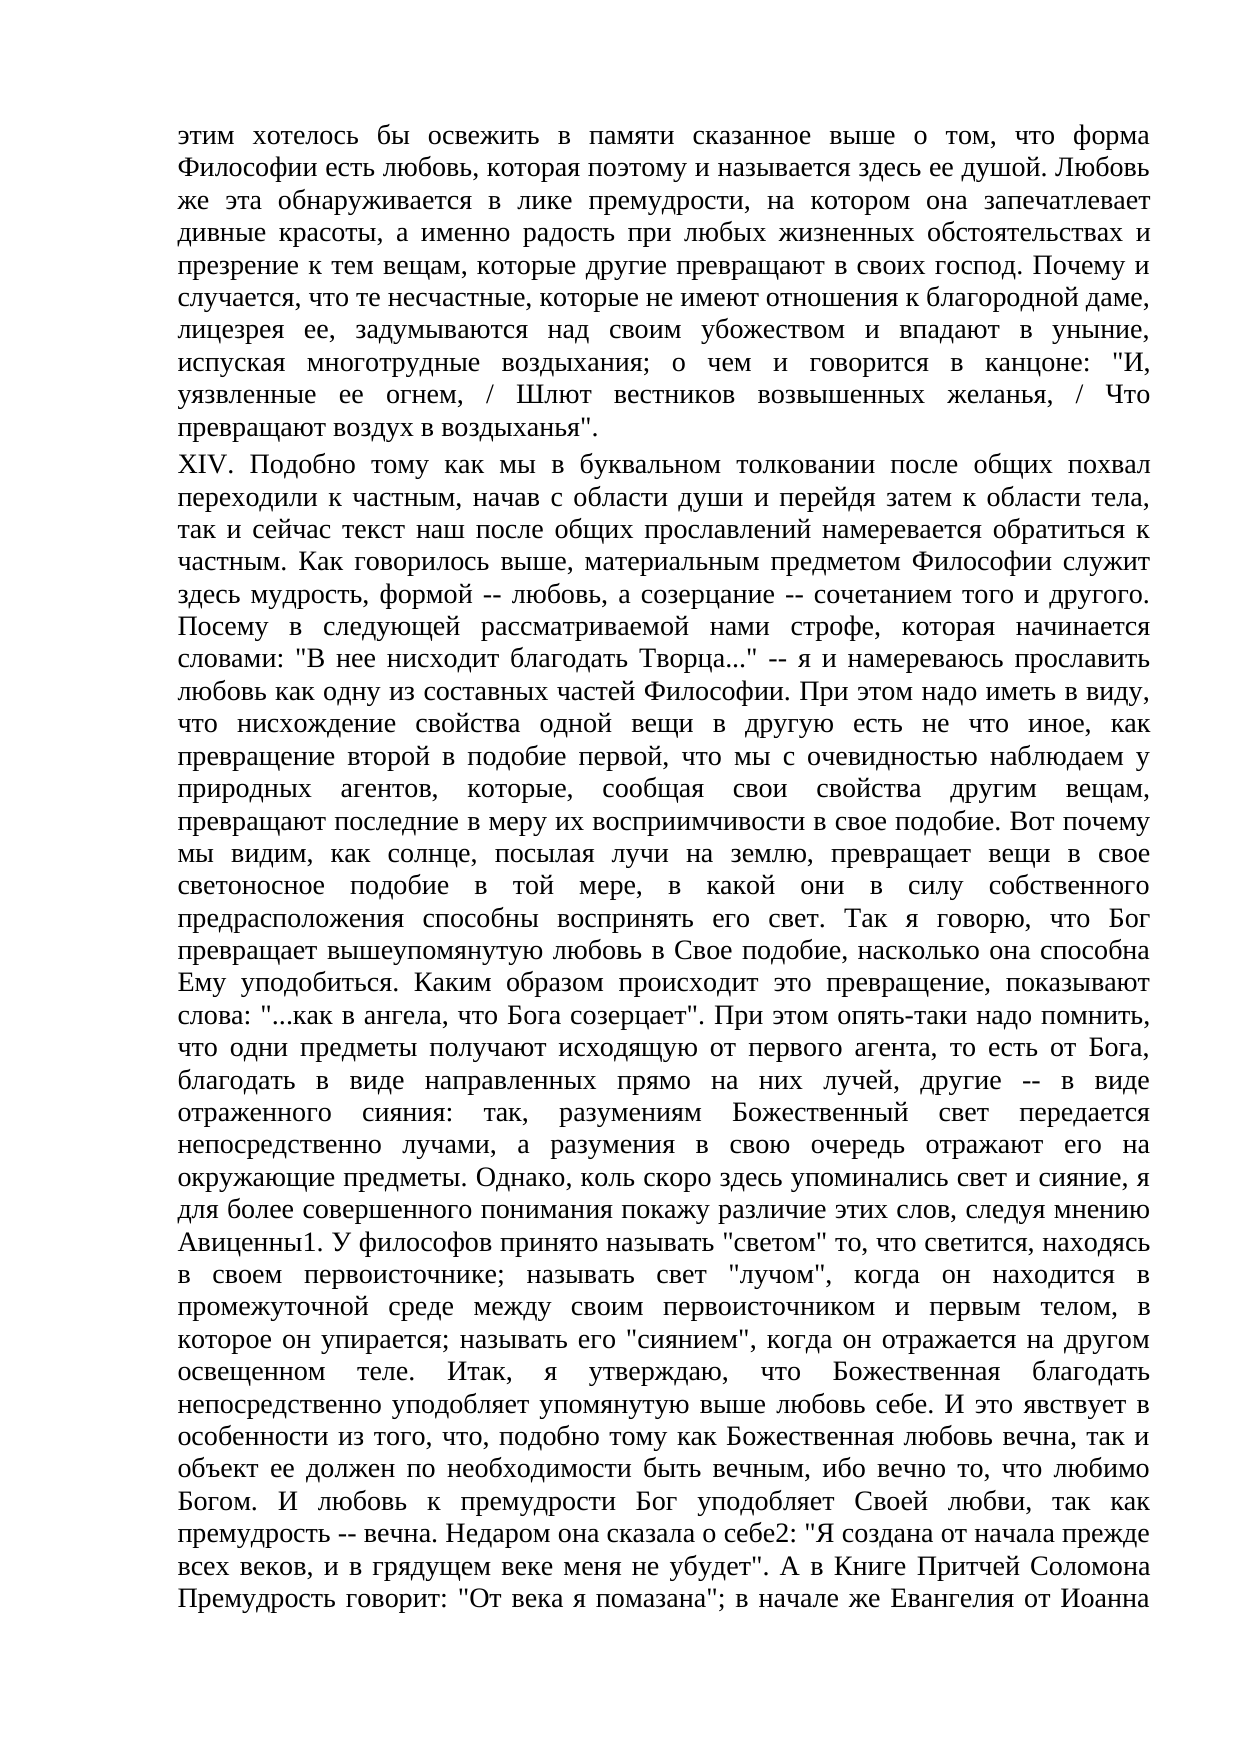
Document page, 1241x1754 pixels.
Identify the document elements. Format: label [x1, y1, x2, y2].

text [177, 118, 1152, 442]
text [177, 447, 1152, 1613]
